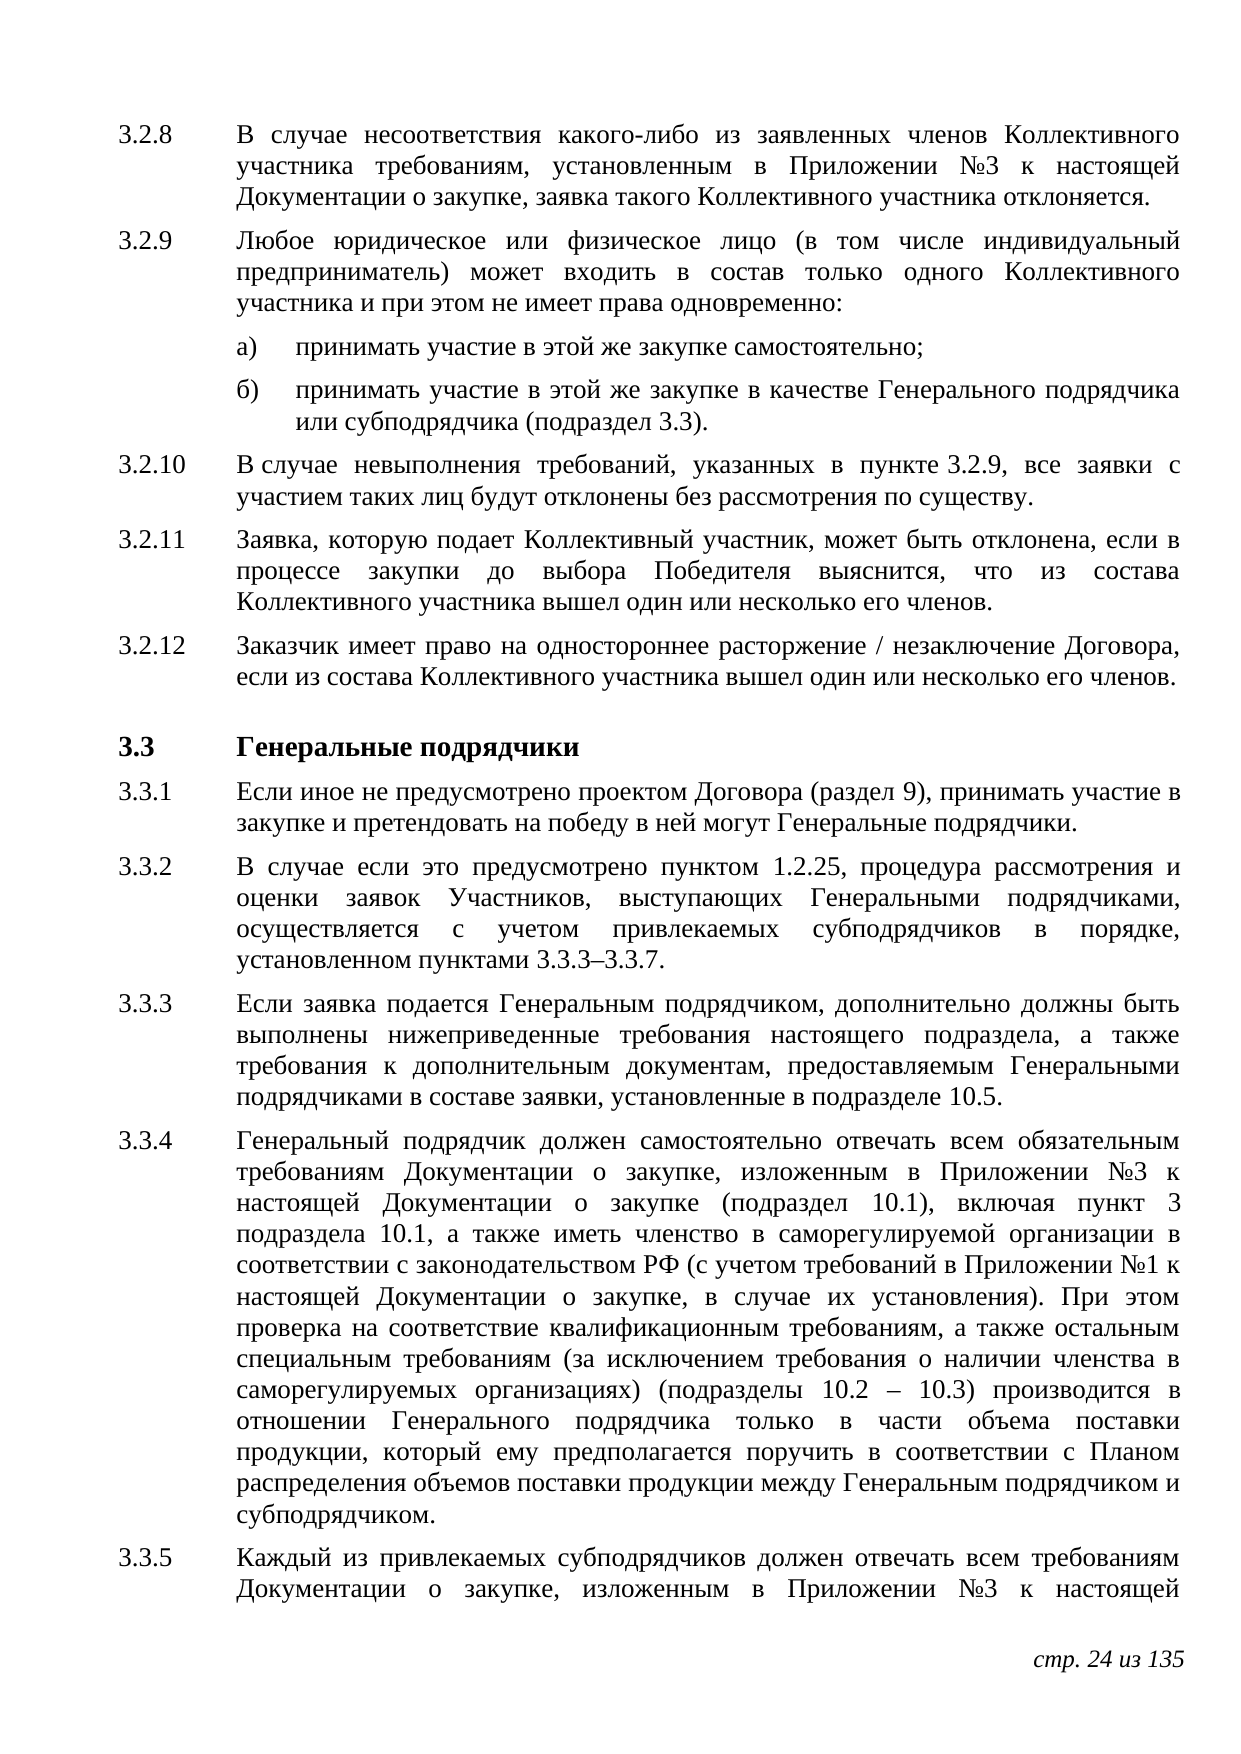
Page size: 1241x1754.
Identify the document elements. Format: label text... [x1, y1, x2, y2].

text Генеральный подрядчик должен самостоятельно отвечать всем обязательным требованиям Документации о закупке, изложенным в Приложении №3 к настоящей Документации о закупке (подраздел 10.1), включая пункт 3 подраздела 10.1, а также иметь членство в саморегулируемой организации в соответствии с законодательством РФ (с учетом требований в Приложении №1 к настоящей Документации о закупке, в случае их установления). При этом проверка на соответствие квалификационным требованиям, а также остальным специальным требованиям (за исключением требования о наличии членства в саморегулируемых организациях) (подразделы 10.2 – 10.3) производится в отношении Генерального подрядчика только в части объема поставки продукции, который ему предполагается поручить в соответствии с Планом распределения объемов поставки продукции между Генеральным подрядчиком и субподрядчиком. [118, 1124, 1181, 1529]
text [118, 1541, 1181, 1604]
text В случае несоответствия какого-либо из заявленных членов Коллективного участника требованиям, установленным в Приложении №3 к настоящей Документации о закупке, заявка такого Коллективного участника отклоняется. [118, 118, 1181, 212]
subtitle Генеральные подрядчики [118, 729, 1181, 762]
text Заказчик имеет право на одностороннее расторжение / незаключение Договора, если из состава Коллективного участника вышел один или несколько его членов. [118, 629, 1181, 691]
text Любое юридическое или физическое лицо (в том числе индивидуальный предприниматель) может входить в состав только одного Коллективного участника и при этом не имеет права одновременно: [118, 224, 1181, 317]
text Если иное не предусмотрено проектом Договора (раздел 9), принимать участие в закупке и претендовать на победу в ней могут Генеральные подрядчики. [118, 775, 1181, 837]
text Если заявка подается Генеральным подрядчиком, дополнительно должны быть выполнены нижеприведенные требования настоящего подраздела, а также требования к дополнительным документам, предоставляемым Генеральными подрядчиками в составе заявки, установленные в подразделе 10.5. [118, 987, 1181, 1111]
text В случае если это предусмотрено пунктом 1.2.25, процедура рассмотрения и оценки заявок Участников, выступающих Генеральными подрядчиками, осуществляется с учетом привлекаемых субподрядчиков в порядке, установленном пунктами 3.3.3–3.3.7. [118, 850, 1181, 974]
text В случае невыполнения требований, указанных в пункте 3.2.9, все заявки с участием таких лиц будут отклонены без рассмотрения по существу. [118, 448, 1181, 511]
text принимать участие в этой же закупке самостоятельно; [236, 330, 1181, 361]
text Заявка, которую подает Коллективный участник, может быть отклонена, если в процессе закупки до выбора Победителя выяснится, что из состава Коллективного участника вышел один или несколько его членов. [118, 523, 1181, 617]
text принимать участие в этой же закупке в качестве Генерального подрядчика или субподрядчика (подраздел 3.3). [236, 374, 1181, 436]
